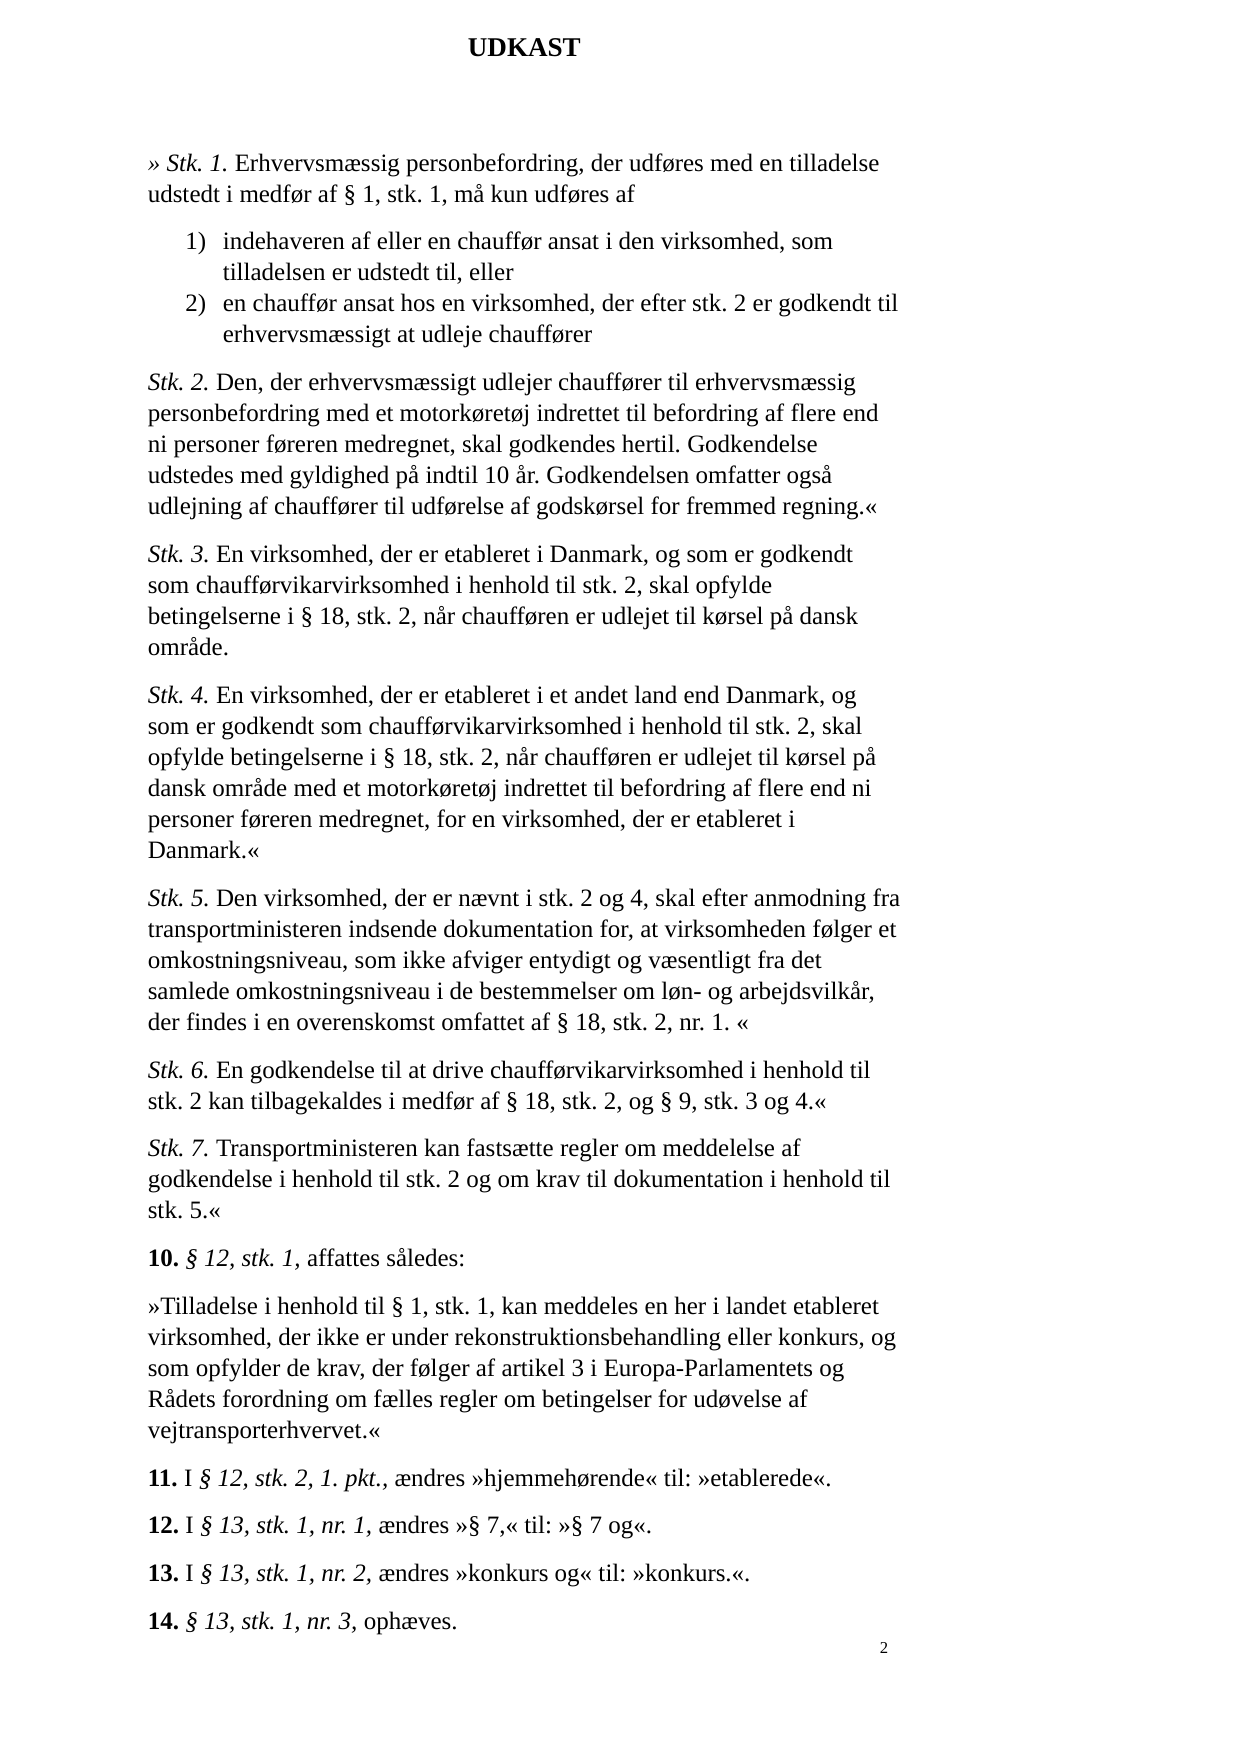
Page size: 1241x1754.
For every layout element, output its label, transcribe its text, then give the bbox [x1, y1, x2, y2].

text » Stk. 1. Erhvervsmæssig personbefordring, der udføres med en tilladelse udstedt i medfør af § 1, stk. 1, må kun udføres af [148, 148, 901, 207]
list en chauffør ansat hos en virksomhed, der efter stk. 2 er godkendt til erhvervsmæssigt at udleje chauffører [185, 288, 901, 348]
text 13. I § 13, stk. 1, nr. 2, ændres »konkurs og« til: »konkurs.«. [148, 1558, 901, 1587]
text »Tilladelse i henhold til § 1, stk. 1, kan meddeles en her i landet etableret virksomhed, der ikke er under rekonstruktionsbehandling eller konkurs, og som opfylder de krav, der følger af artikel 3 i Europa-Parlamentets og Rådets forordning om fælles regler om betingelser for udøvelse af vejtransporterhvervet.« [148, 1291, 901, 1444]
list indehaveren af eller en chauffør ansat i den virksomhed, som tilladelsen er udstedt til, eller [185, 226, 901, 286]
text Stk. 7. Transportministeren kan fastsætte regler om meddelelse af godkendelse i henhold til stk. 2 og om krav til dokumentation i henhold til stk. 5.« [148, 1133, 901, 1224]
text 11. I § 12, stk. 2, 1. pkt., ændres »hjemmehørende« til: »etablerede«. [148, 1463, 901, 1492]
text 10. § 12, stk. 1, affattes således: [148, 1243, 901, 1272]
text Stk. 6. En godkendelse til at drive chaufførvikarvirksomhed i henhold til stk. 2 kan tilbagekaldes i medfør af § 18, stk. 2, og § 9, stk. 3 og 4.« [148, 1055, 901, 1114]
text 14. § 13, stk. 1, nr. 3, ophæves. [148, 1606, 901, 1635]
text Stk. 2. Den, der erhvervsmæssigt udlejer chauffører til erhvervsmæssig personbefordring med et motorkøretøj indrettet til befordring af flere end ni personer føreren medregnet, skal godkendes hertil. Godkendelse udstedes med gyldighed på indtil 10 år. Godkendelsen omfatter også udlejning af chauffører til udførelse af godskørsel for fremmed regning.« [148, 367, 901, 520]
text 12. I § 13, stk. 1, nr. 1, ændres »§ 7,« til: »§ 7 og«. [148, 1511, 901, 1539]
text Stk. 3. En virksomhed, der er etableret i Danmark, og som er godkendt som chaufførvikarvirksomhed i henhold til stk. 2, skal opfylde betingelserne i § 18, stk. 2, når chaufføren er udlejet til kørsel på dansk område. [148, 539, 901, 661]
text Stk. 4. En virksomhed, der er etableret i et andet land end Danmark, og som er godkendt som chaufførvikarvirksomhed i henhold til stk. 2, skal opfylde betingelserne i § 18, stk. 2, når chaufføren er udlejet til kørsel på dansk område med et motorkøretøj indrettet til befordring af flere end ni personer føreren medregnet, for en virksomhed, der er etableret i Danmark.« [148, 680, 901, 864]
text Stk. 5. Den virksomhed, der er nævnt i stk. 2 og 4, skal efter anmodning fra transportministeren indsende dokumentation for, at virksomheden følger et omkostningsniveau, som ikke afviger entydigt og væsentligt fra det samlede omkostningsniveau i de bestemmelser om løn- og arbejdsvilkår, der findes i en overenskomst omfattet af § 18, stk. 2, nr. 1. « [148, 883, 901, 1036]
